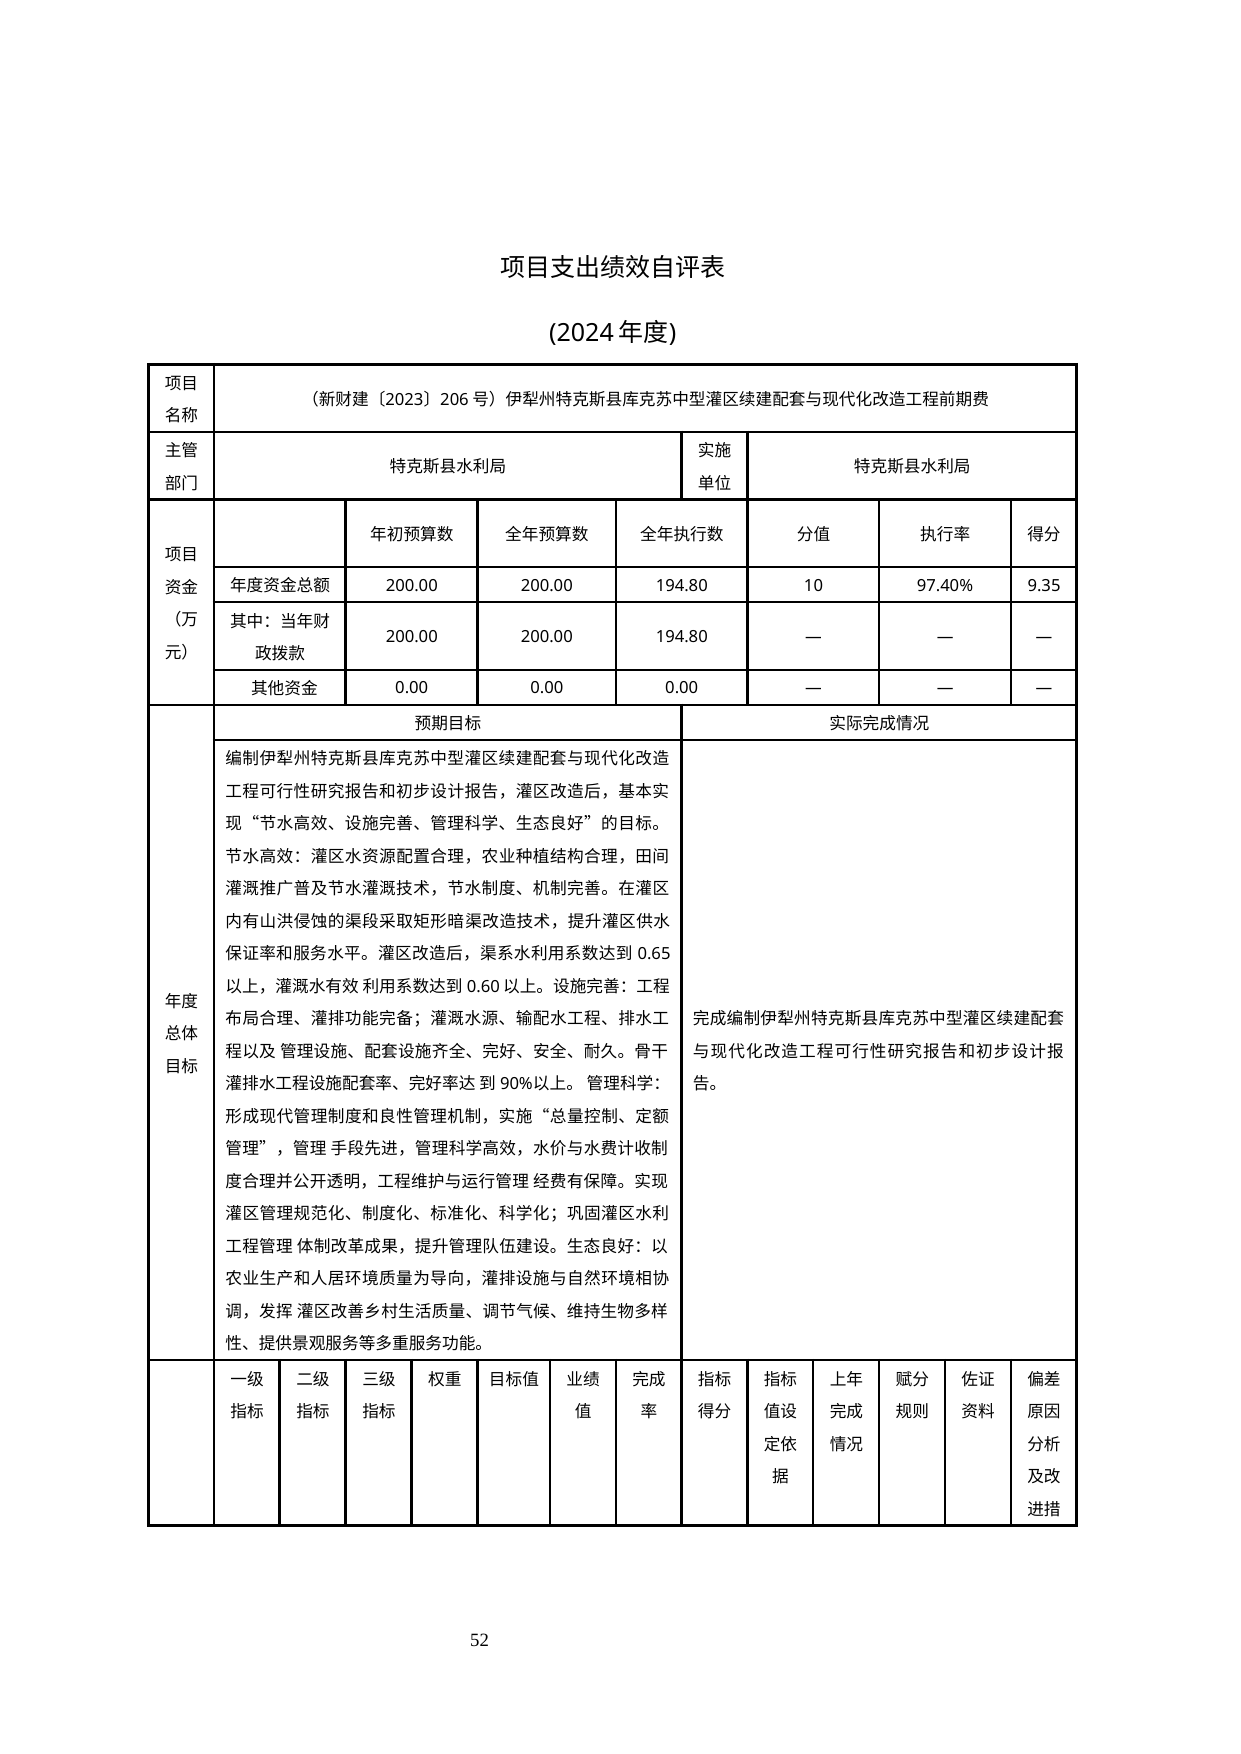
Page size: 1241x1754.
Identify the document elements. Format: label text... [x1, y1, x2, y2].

table_cell 项目资金（万元） [150, 501, 213, 703]
table_cell 完成编制伊犁州特克斯县库克苏中型灌区续建配套与现代化改造工程可行性研究报告和初步设计报告。 [683, 741, 1075, 1359]
table_cell — [1012, 603, 1075, 668]
table_cell 一级指标 [215, 1361, 278, 1524]
table_cell 权重 [413, 1361, 476, 1524]
table_cell 实际完成情况 [683, 706, 1075, 739]
table_cell 200.00 [479, 603, 615, 668]
table_cell 200.00 [479, 568, 615, 601]
table_cell — [749, 671, 878, 703]
table_cell 指标得分 [683, 1361, 746, 1524]
table_cell 10 [749, 568, 878, 601]
table_cell 上年完成情况 [814, 1361, 878, 1524]
table_cell 偏差原因分析及改进措施 [1012, 1361, 1075, 1524]
table_cell 其中：当年财政拨款 [215, 603, 344, 668]
table_cell 指标值设定依据 [749, 1361, 812, 1524]
table_cell 赋分规则 [880, 1361, 944, 1524]
table_cell 分值 [749, 501, 878, 566]
table_cell 特克斯县水利局 [749, 433, 1075, 498]
table_cell 业绩值 [551, 1361, 615, 1524]
table_cell 实施单位 [683, 433, 746, 498]
table_cell — [880, 603, 1010, 668]
table_cell 200.00 [347, 603, 476, 668]
table_cell 特克斯县水利局 [215, 433, 680, 498]
table_cell 年度资金总额 [215, 568, 344, 601]
table_cell 97.40% [880, 568, 1010, 601]
table_cell 项目名称 [150, 366, 213, 431]
table_cell 佐证资料 [946, 1361, 1010, 1524]
table_cell 年初预算数 [347, 501, 476, 566]
table_cell 0.00 [347, 671, 476, 703]
table_cell (2024年度) [148, 298, 1077, 363]
table_cell 完成率 [617, 1361, 680, 1524]
table_cell — [880, 671, 1010, 703]
table_cell 0.00 [479, 671, 615, 703]
table_cell — [1012, 671, 1075, 703]
table_cell （新财建〔2023〕206号）伊犁州特克斯县库克苏中型灌区续建配套与现代化改造工程前期费 [215, 366, 1075, 431]
table_cell 编制伊犁州特克斯县库克苏中型灌区续建配套与现代化改造工程可行性研究报告和初步设计报告，灌区改造后，基本实现“节水高效、设施完善、管理科学、生态良好”的目标。节水高效：灌区水资源配置合理，农业种植结构合理，田间灌溉推广普及节水灌溉技术，节水制度、机制完善。在灌区内有山洪侵蚀的渠段采取矩形暗渠改造技术，提升灌区供水保证率和服务水平。灌区改造后，渠系水利用系数达到0.65以上，灌溉水有效 利用系数达到0.60以上。设施完善：工程布局合理、灌排功能完备；灌溉水源、输配水工程、排水工程以及 管理设施、配套设施齐全、完好、安全、耐久。骨干灌排水工程设施配套率、完好率达 到90%以上。 管理科学：形成现代管理制度和良性管理机制，实施“总量控制、定额管理”，管理 手段先进，管理科学高效，水价与水费计收制度合理并公开透明，工程维护与运行管理 经费有保障。实现灌区管理规范化、制度化、标准化、科学化；巩固灌区水利工程管理 体制改革成果，提升管理队伍建设。生态良好：以农业生产和人居环境质量为导向，灌排设施与自然环境相协调，发挥 灌区改善乡村生活质量、调节气候、维持生物多样性、提供景观服务等多重服务功能。 [215, 741, 680, 1359]
table_cell 主管部门 [150, 433, 213, 498]
table_cell 其他资金 [215, 671, 344, 703]
table_cell 年度总体目标 [150, 706, 213, 1359]
table_cell 0.00 [617, 671, 746, 703]
table_cell 全年预算数 [479, 501, 615, 566]
table_cell — [749, 603, 878, 668]
table_cell [215, 501, 344, 566]
table_cell 目标值 [479, 1361, 549, 1524]
table_cell 全年执行数 [617, 501, 746, 566]
table_cell 预期目标 [215, 706, 680, 739]
table_cell 二级指标 [281, 1361, 344, 1524]
table_header 项目支出绩效自评表 [148, 233, 1077, 298]
table_cell 三级指标 [347, 1361, 410, 1524]
table_cell 执行率 [880, 501, 1010, 566]
table_cell 194.80 [617, 603, 746, 668]
table_cell 200.00 [347, 568, 476, 601]
table_cell 得分 [1012, 501, 1075, 566]
table_cell [150, 1361, 213, 1524]
table_cell 9.35 [1012, 568, 1075, 601]
table_cell 194.80 [617, 568, 746, 601]
